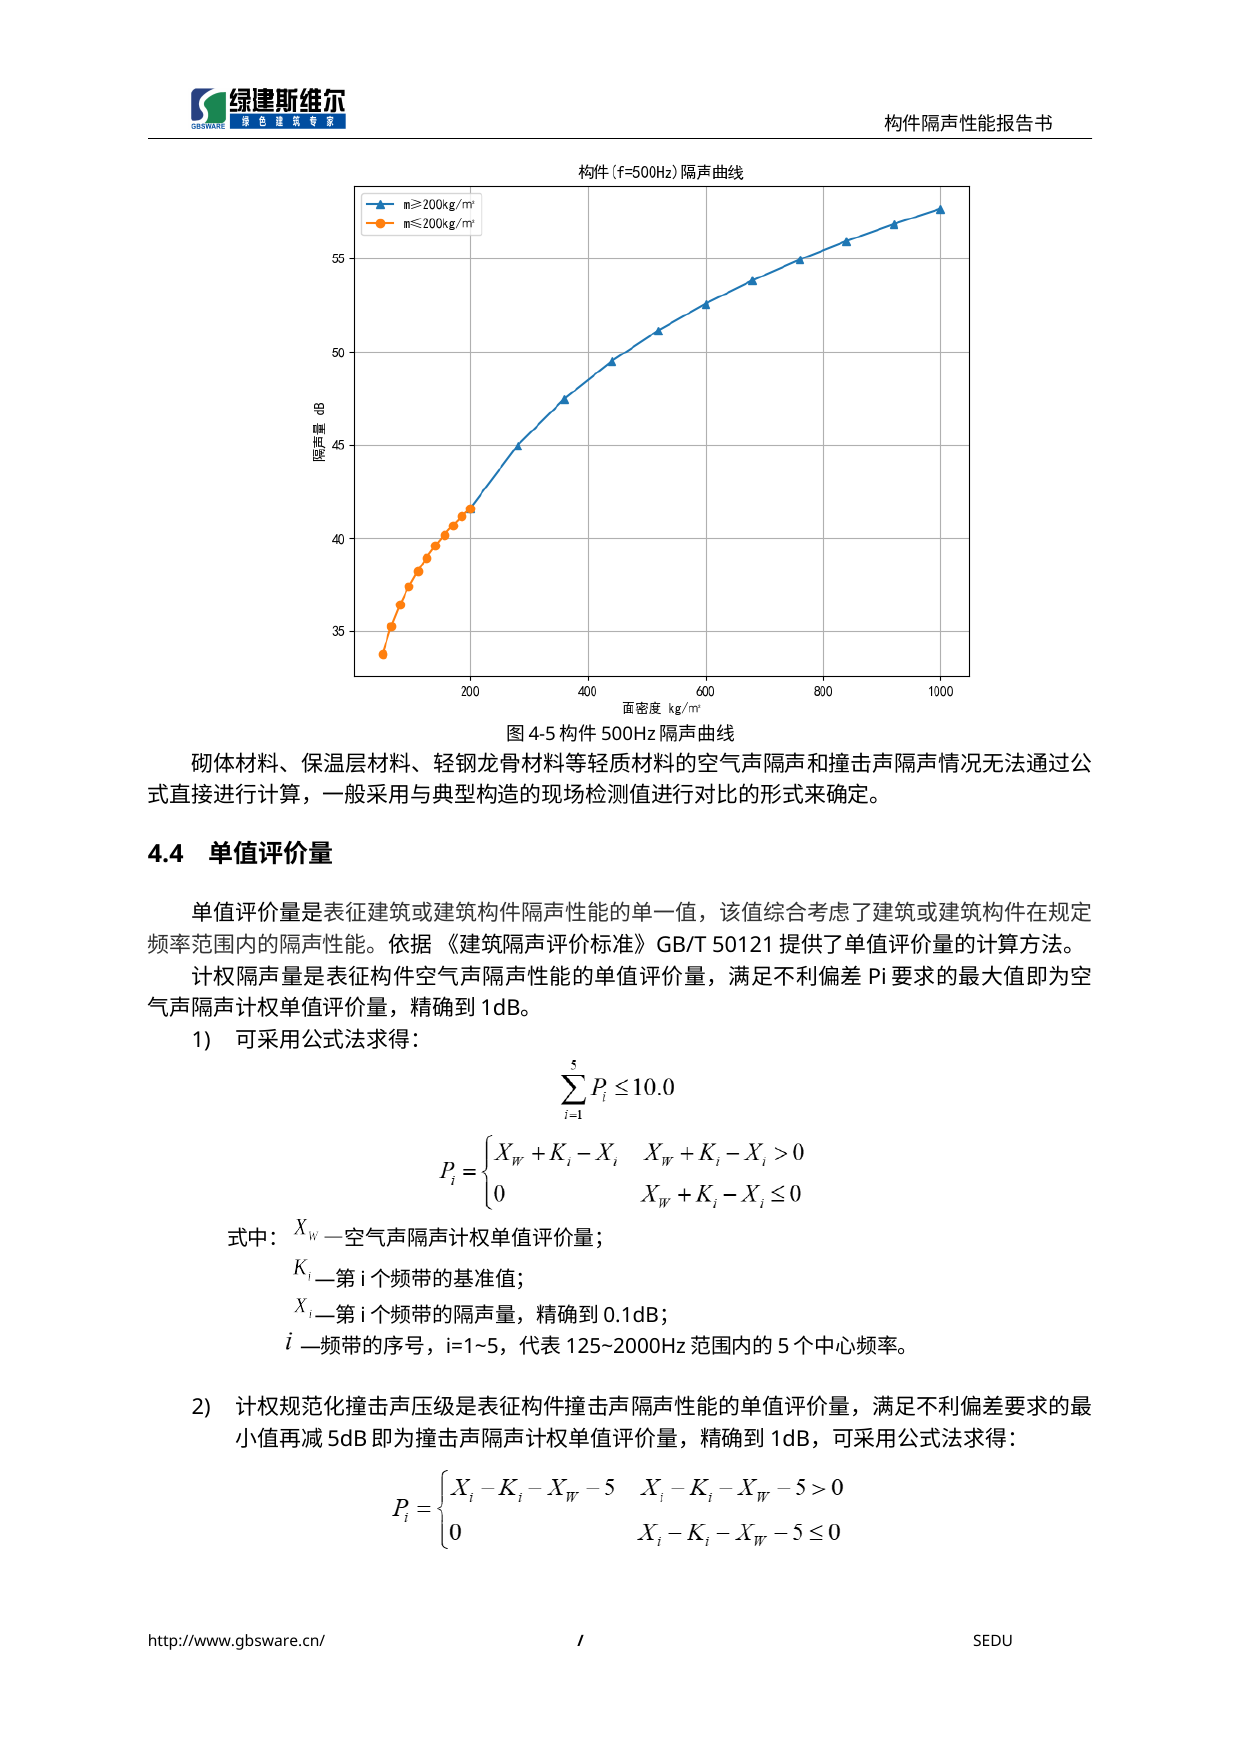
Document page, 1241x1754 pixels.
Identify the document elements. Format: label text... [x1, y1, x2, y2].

text 计权隔声量是表征构件空气声隔声性能的单值评价量，满足不利偏差Pi要求的最大值即为空气声隔声计权单值评价量，精确到1dB。 [148, 959, 1092, 1022]
text 图4-5构件500Hz隔声曲线 [148, 718, 1092, 746]
text —频带的序号，i=1~5，代表125~2000Hz范围内的5个中心频率。 [185, 1328, 1092, 1359]
picture [311, 162, 973, 719]
picture [387, 1452, 854, 1561]
text —第i个频带的隔声量，精确到0.1dB； [185, 1292, 1092, 1328]
text 砌体材料、保温层材料、轻钢龙骨材料等轻质材料的空气声隔声和撞击声隔声情况无法通过公式直接进行计算，一般采用与典型构造的现场检测值进行对比的形式来确定。 [148, 746, 1092, 809]
text 单值评价量是表征建筑或建筑构件隔声性能的单一值，该值综合考虑了建筑或建筑构件在规定频率范围内的隔声性能。依据 《建筑隔声评价标准》GB/T 50121提供了单值评价量的计算方法。 [148, 927, 1092, 959]
list 计权规范化撞击声压级是表征构件撞击声隔声性能的单值评价量，满足不利偏差要求的最小值再减5dB即为撞击声隔声计权单值评价量，精确到1dB，可采用公式法求得： [191, 1389, 1092, 1453]
text 式中：—空气声隔声计权单值评价量； [185, 1211, 1092, 1252]
picture [278, 1328, 300, 1354]
list 可采用公式法求得： [191, 1022, 1092, 1054]
picture [431, 1053, 809, 1212]
subtitle 单值评价量 [148, 834, 1092, 870]
text —第i个频带的基准值； [185, 1252, 1092, 1292]
picture [187, 88, 347, 130]
